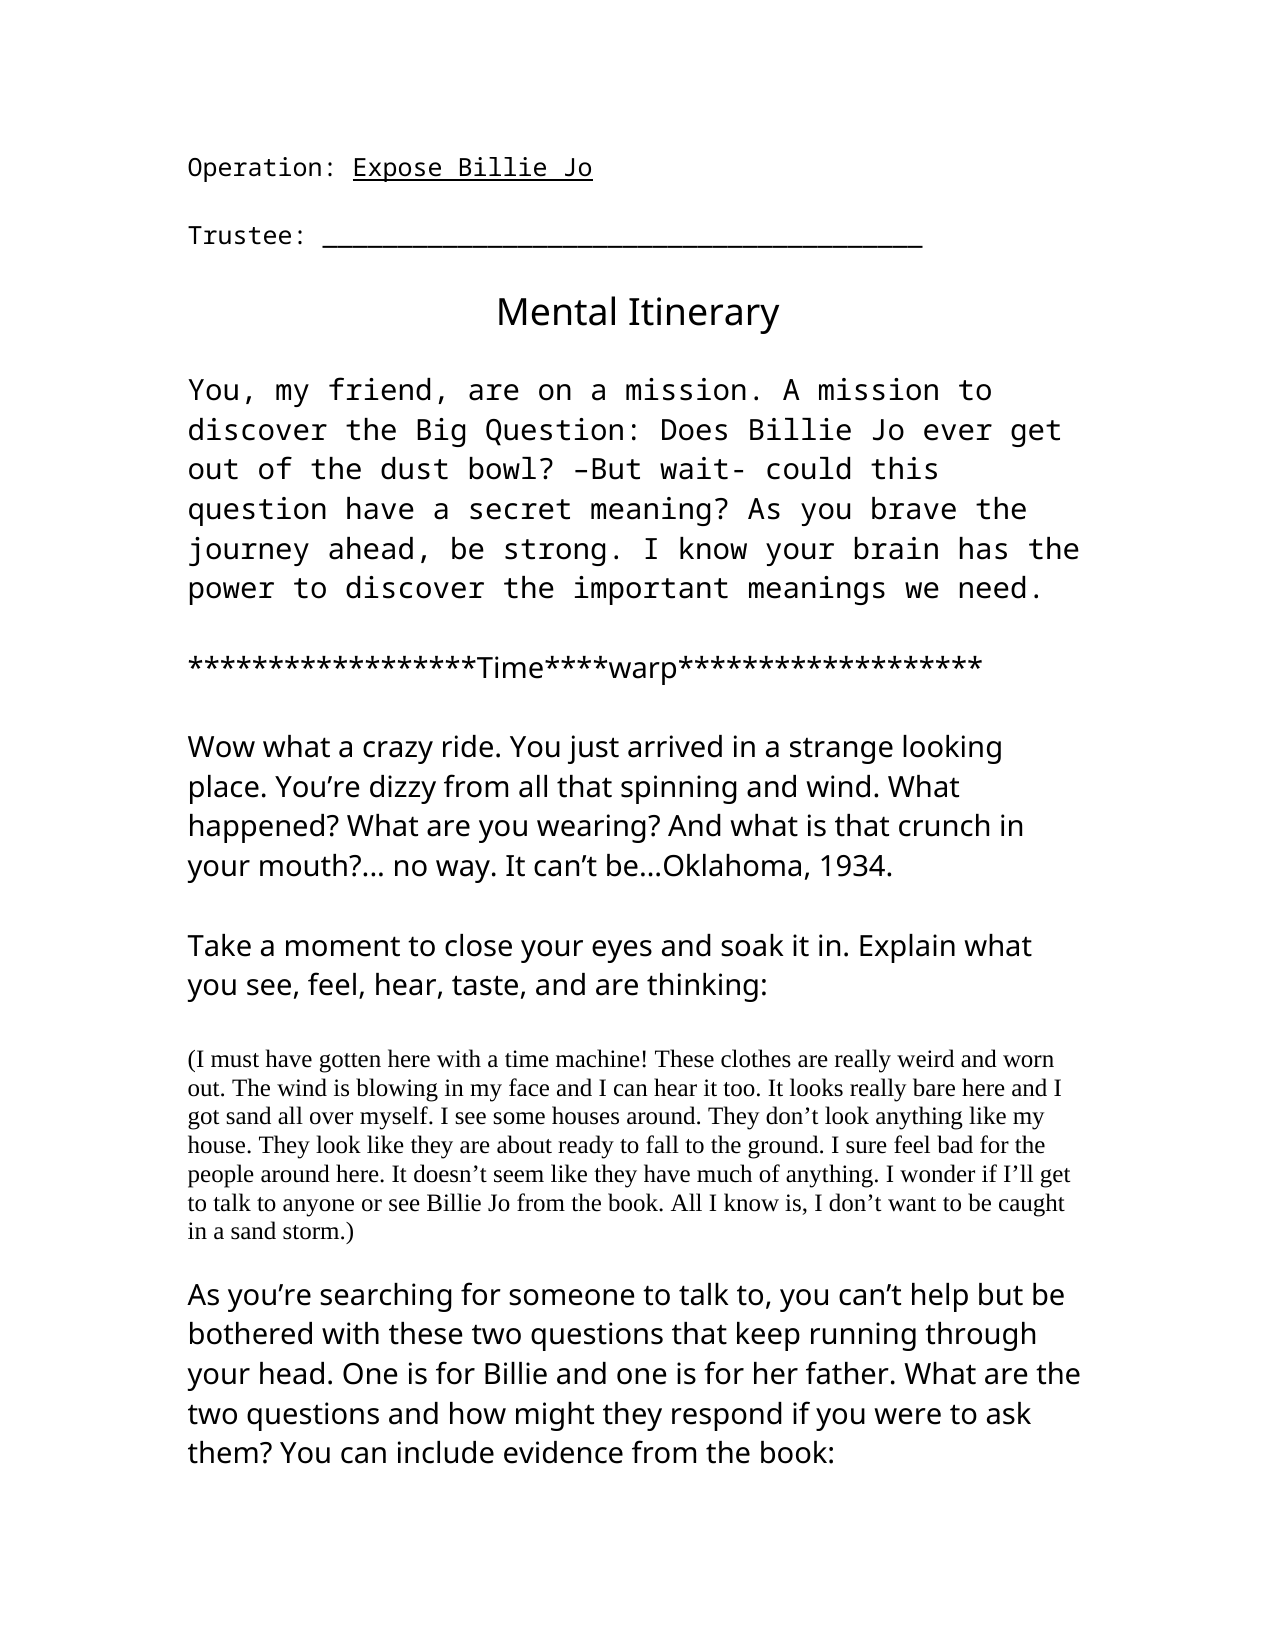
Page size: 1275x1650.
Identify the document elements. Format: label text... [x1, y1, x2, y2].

text Mental Itinerary [187, 285, 1087, 336]
text You, my friend, are on a mission. A mission to discover the Big Question: Does Billie Jo ever get out of the dust bowl? –But wait- could this question have a secret meaning? As you brave the journey ahead, be strong. I know your brain has the power to discover the important meanings we need. [187, 369, 1087, 607]
text As you’re searching for someone to talk to, you can’t help but be bothered with these two questions that keep running through your head. One is for Billie and one is for her father. What are the two questions and how might they respond if you were to ask them? You can include evidence from the book: [187, 1274, 1087, 1472]
text Wow what a crazy ride. You just arrived in a strange looking place. You’re dizzy from all that spinning and wind. What happened? What are you wearing? And what is that crunch in your mouth?... no way. It can’t be…Oklahoma, 1934. [187, 726, 1087, 885]
text ******************Time****warp******************* [187, 647, 1087, 687]
text Trustee: ________________________________________ [187, 217, 1087, 251]
text Operation: Expose Billie Jo [187, 150, 1087, 184]
text (I must have gotten here with a time machine! These clothes are really weird and worn out. The wind is blowing in my face and I can hear it too. It looks really bare here and I got sand all over myself. I see some houses around. They don’t look anything like my house. They look like they are about ready to fall to the ground. I sure feel bad for the people around here. It doesn’t seem like they have much of anything. I wonder if I’ll get to talk to anyone or see Billie Jo from the book. All I know is, I don’t want to be caught in a sand storm.) [187, 1044, 1087, 1245]
text Take a moment to close your eyes and soak it in. Explain what you see, feel, hear, taste, and are thinking: [187, 925, 1087, 1004]
